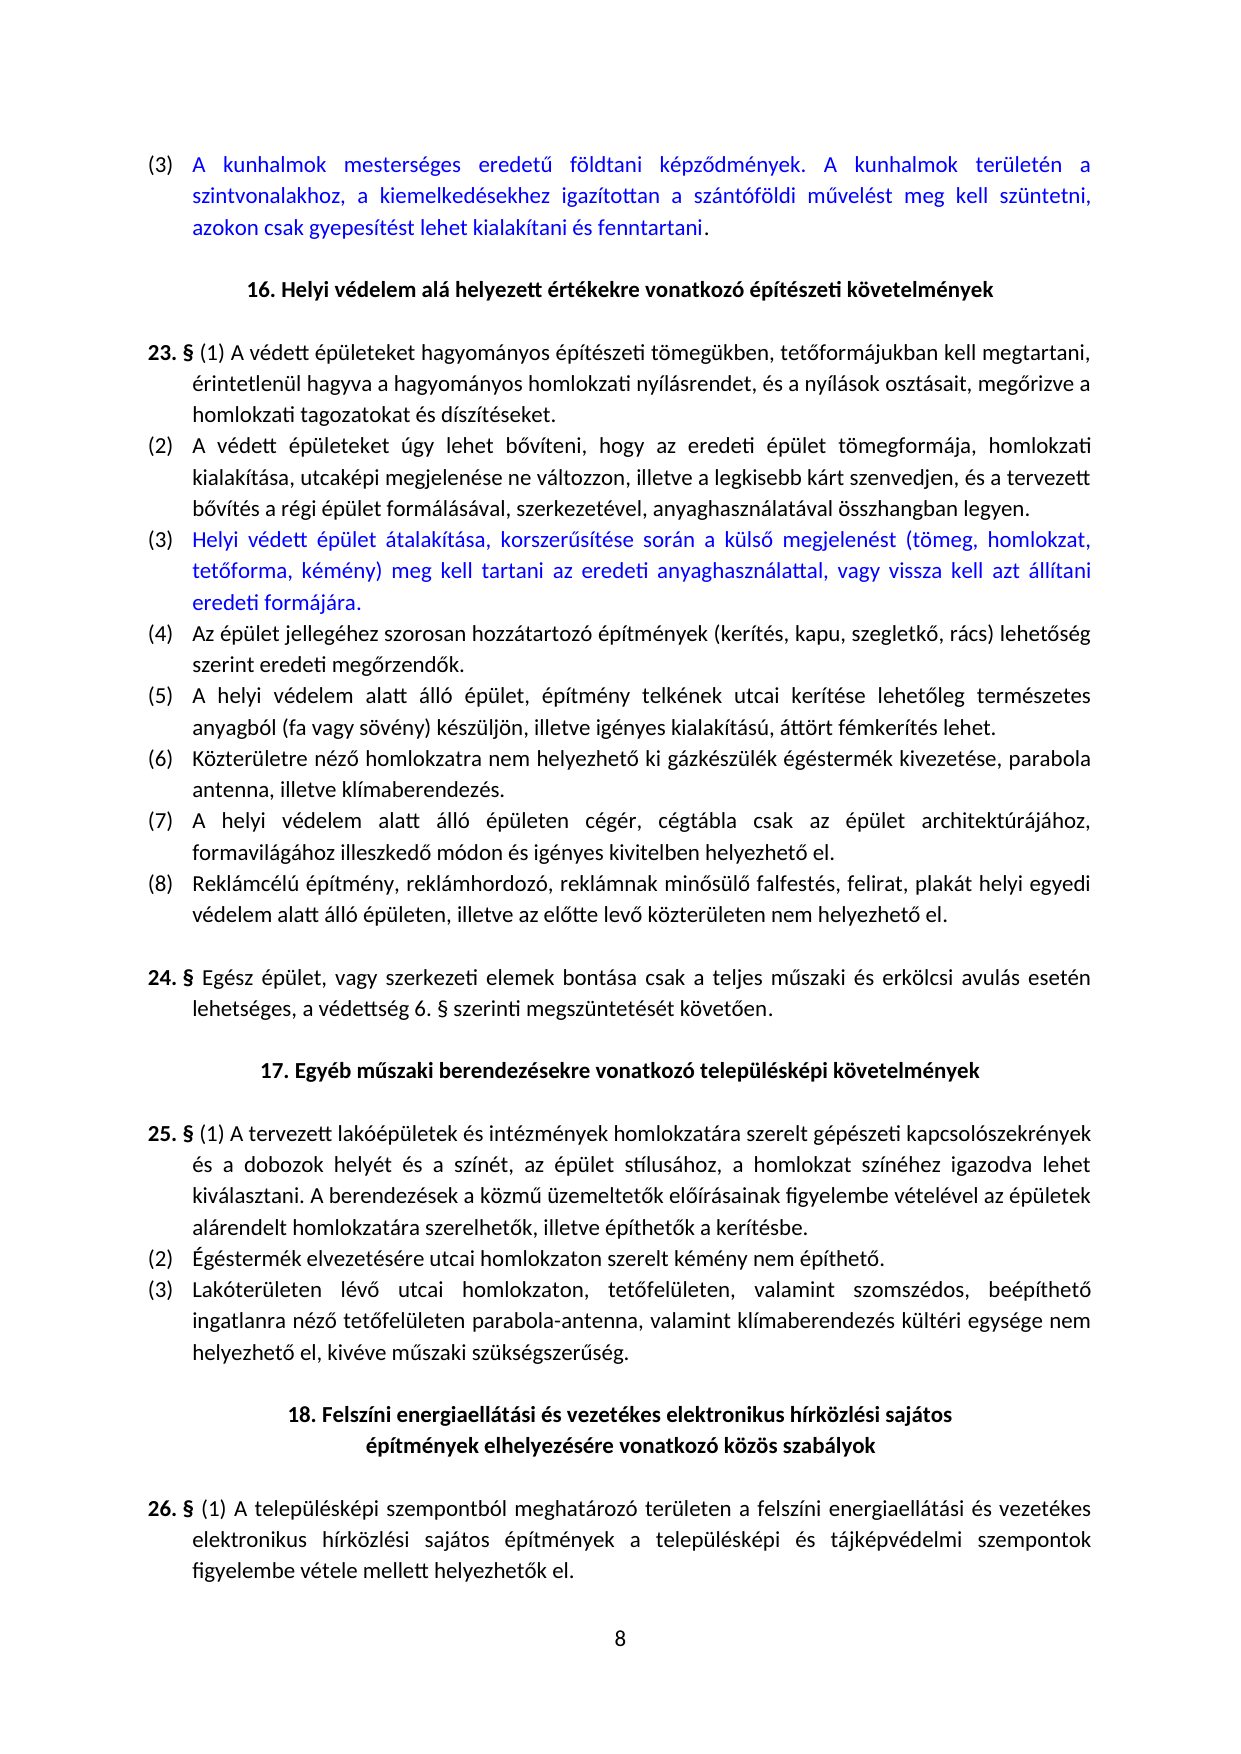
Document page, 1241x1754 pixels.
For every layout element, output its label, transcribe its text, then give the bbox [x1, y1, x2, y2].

list Helyi védelem alá helyezett értékekre vonatkozó építészeti követelmények [148, 273, 1093, 304]
list Helyi védett épület átalakítása, korszerűsítése során a külső megjelenést (tömeg, homlokzat, tetőforma, kémény) meg kell tartani az eredeti anyaghasználattal, vagy vissza kell azt állítani eredeti formájára. [148, 523, 1093, 616]
list A kunhalmok mesterséges eredetű földtani képződmények. A kunhalmok területén a szintvonalakhoz, a kiemelkedésekhez igazítottan a szántóföldi művelést meg kell szüntetni, azokon csak gyepesítést lehet kialakítani és fenntartani. [148, 148, 1093, 241]
list Felszíni energiaellátási és vezetékes elektronikus hírközlési sajátos építmények elhelyezésére vonatkozó közös szabályok [266, 1398, 974, 1460]
list Közterületre néző homlokzatra nem helyezhető ki gázkészülék égéstermék kivezetése, parabola antenna, illetve klímaberendezés. [148, 741, 1093, 804]
list Reklámcélú építmény, reklámhordozó, reklámnak minősülő falfestés, felirat, plakát helyi egyedi védelem alatt álló épületen, illetve az előtte levő közterületen nem helyezhető el. [148, 866, 1093, 929]
list A védett épületeket úgy lehet bővíteni, hogy az eredeti épület tömegformája, homlokzati kialakítása, utcaképi megjelenése ne változzon, illetve a legkisebb kárt szenvedjen, és a tervezett bővítés a régi épület formálásával, szerkezetével, anyaghasználatával összhangban legyen. [148, 429, 1093, 523]
list § (1) A védett épületeket hagyományos építészeti tömegükben, tetőformájukban kell megtartani, érintetlenül hagyva a hagyományos homlokzati nyílásrendet, és a nyílások osztásait, megőrizve a homlokzati tagozatokat és díszítéseket. [148, 335, 1093, 429]
list § (1) A tervezett lakóépületek és intézmények homlokzatára szerelt gépészeti kapcsolószekrények és a dobozok helyét és a színét, az épület stílusához, a homlokzat színéhez igazodva lehet kiválasztani. A berendezések a közmű üzemeltetők előírásainak figyelembe vételével az épületek alárendelt homlokzatára szerelhetők, illetve építhetők a kerítésbe. [148, 1116, 1093, 1241]
list § (1) A településképi szempontból meghatározó területen a felszíni energiaellátási és vezetékes elektronikus hírközlési sajátos építmények a településképi és tájképvédelmi szempontok figyelembe vétele mellett helyezhetők el. [148, 1491, 1093, 1585]
list A helyi védelem alatt álló épület, építmény telkének utcai kerítése lehetőleg természetes anyagból (fa vagy sövény) készüljön, illetve igényes kialakítású, áttört fémkerítés lehet. [148, 679, 1093, 741]
list A helyi védelem alatt álló épületen cégér, cégtábla csak az épület architektúrájához, formavilágához illeszkedő módon és igényes kivitelben helyezhető el. [148, 804, 1093, 866]
list Az épület jellegéhez szorosan hozzátartozó építmények (kerítés, kapu, szegletkő, rács) lehetőség szerint eredeti megőrzendők. [148, 616, 1093, 679]
list Egyéb műszaki berendezésekre vonatkozó településképi követelmények [148, 1054, 1093, 1085]
list Égéstermék elvezetésére utcai homlokzaton szerelt kémény nem építhető. [148, 1241, 1093, 1273]
list § Egész épület, vagy szerkezeti elemek bontása csak a teljes műszaki és erkölcsi avulás esetén lehetséges, a védettség 6. § szerinti megszüntetését követően. [148, 960, 1093, 1023]
list Lakóterületen lévő utcai homlokzaton, tetőfelületen, valamint szomszédos, beépíthető ingatlanra néző tetőfelületen parabola-antenna, valamint klímaberendezés kültéri egysége nem helyezhető el, kivéve műszaki szükségszerűség. [148, 1273, 1093, 1366]
